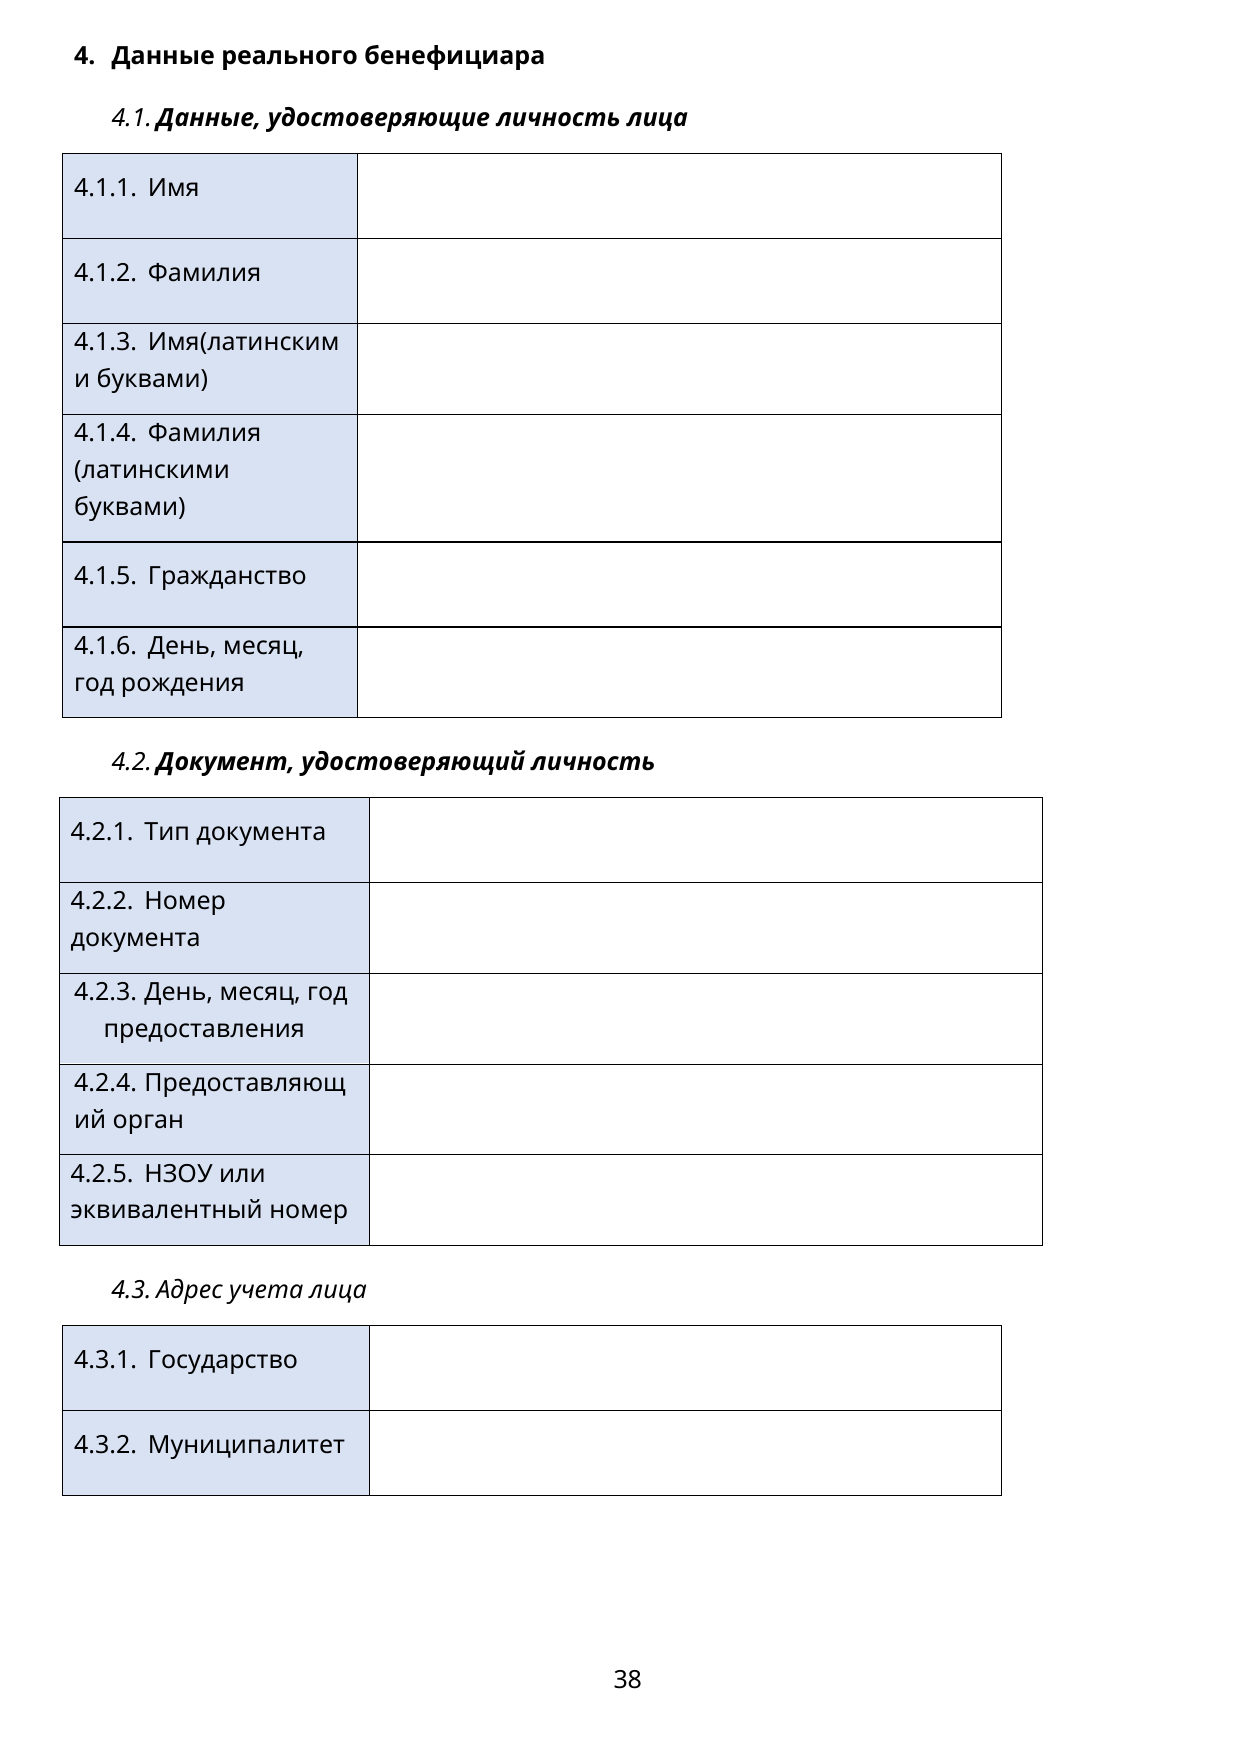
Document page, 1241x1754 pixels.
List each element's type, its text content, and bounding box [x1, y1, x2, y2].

table_header Тип документа [60, 798, 369, 882]
table_cell Номер документа [60, 883, 369, 973]
table_cell [370, 1155, 1042, 1245]
table_cell НЗОУ или эквивалентный номер [60, 1155, 369, 1245]
table_header Имя [63, 154, 357, 238]
table_cell День, месяц, год рождения [63, 628, 357, 717]
table_cell Имя(латинскими буквами) [63, 324, 357, 414]
table_cell [358, 628, 1001, 717]
table_header [370, 1326, 1001, 1410]
table_cell [358, 543, 1001, 626]
table_cell [358, 324, 1001, 414]
table_cell [370, 883, 1042, 973]
table_cell Гражданство [63, 543, 357, 626]
list Адрес учета лица [111, 1271, 1181, 1305]
table_cell Фамилия (латинскими буквами) [63, 415, 357, 541]
list Документ, удостоверяющий личность [111, 743, 1181, 777]
table_header [370, 798, 1042, 882]
table_cell [370, 1411, 1001, 1495]
list Данные реального бенефициара [74, 37, 1181, 72]
table_cell [370, 1065, 1042, 1154]
list Данные, удостоверяющие личность лица [111, 99, 1181, 133]
table_header [358, 154, 1001, 238]
table_cell [358, 239, 1001, 323]
table_cell Фамилия [63, 239, 357, 323]
table_cell [358, 415, 1001, 541]
table_cell День, месяц, год предоставления [60, 974, 369, 1063]
table_cell Муниципалитет [63, 1411, 369, 1495]
table_cell Предоставляющий орган [60, 1065, 369, 1154]
table_cell [370, 974, 1042, 1063]
table_header Государство [63, 1326, 369, 1410]
